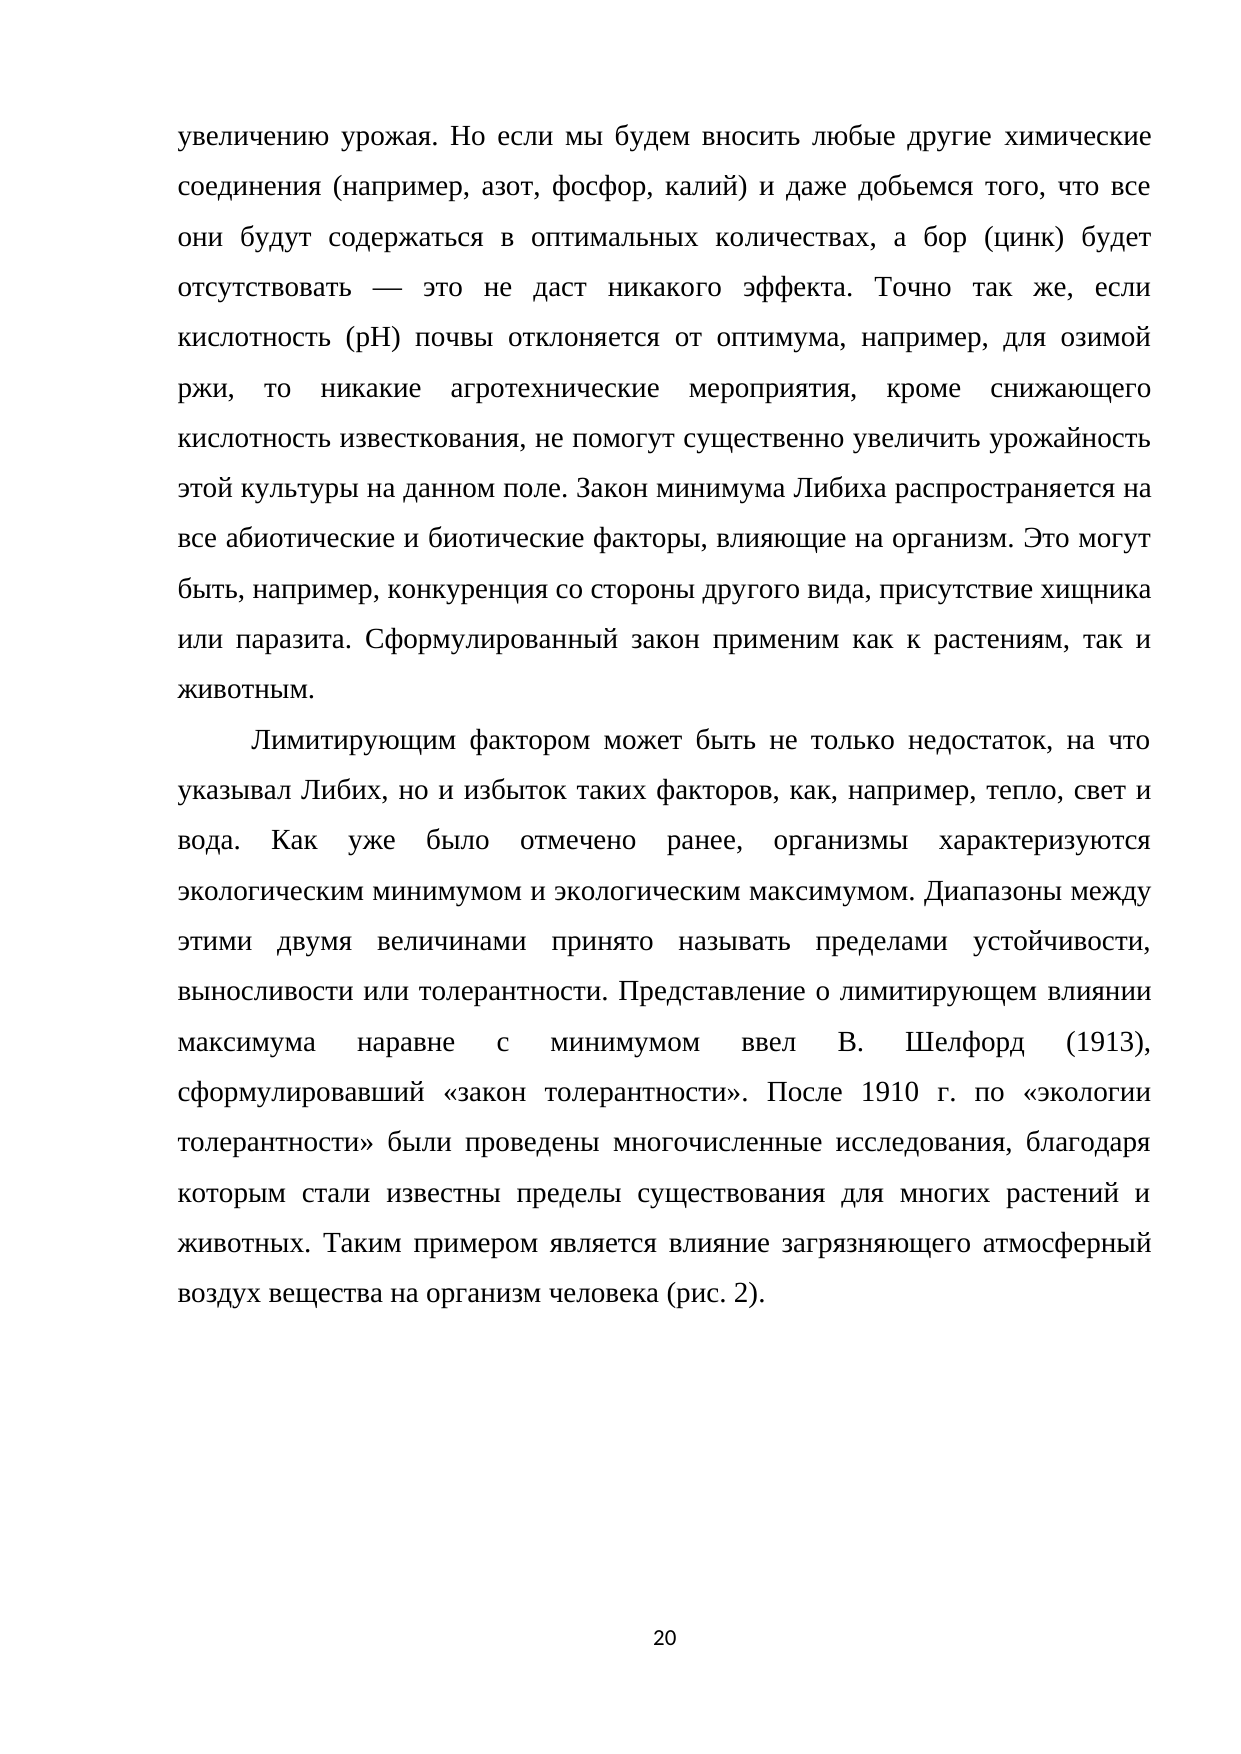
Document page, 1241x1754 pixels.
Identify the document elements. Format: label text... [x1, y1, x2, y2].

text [177, 118, 1152, 705]
text Лимитирующим фактором может быть не только недостаток, на что указывал Либих, но и избыток таких факторов, как, например, тепло, свет и вода. Как уже было отмечено ранее, организмы характеризуются экологическим минимумом и экологическим максимумом. Диапазоны между этими двумя величинами принято называть пределами устойчивости, выносливости или толерантности. Представление о лимитирующем влиянии максимума наравне с минимумом ввел В. Шелфорд (1913), сформулировавший «закон толерантности». После 1910 г. по «экологии толерантности» были проведены многочисленные исследования, благодаря которым стали известны пределы существования для многих растений и животных. Таким примером является влияние загрязняющего атмосферный воздух вещества на организм человека (рис. 2). [177, 722, 1152, 1309]
